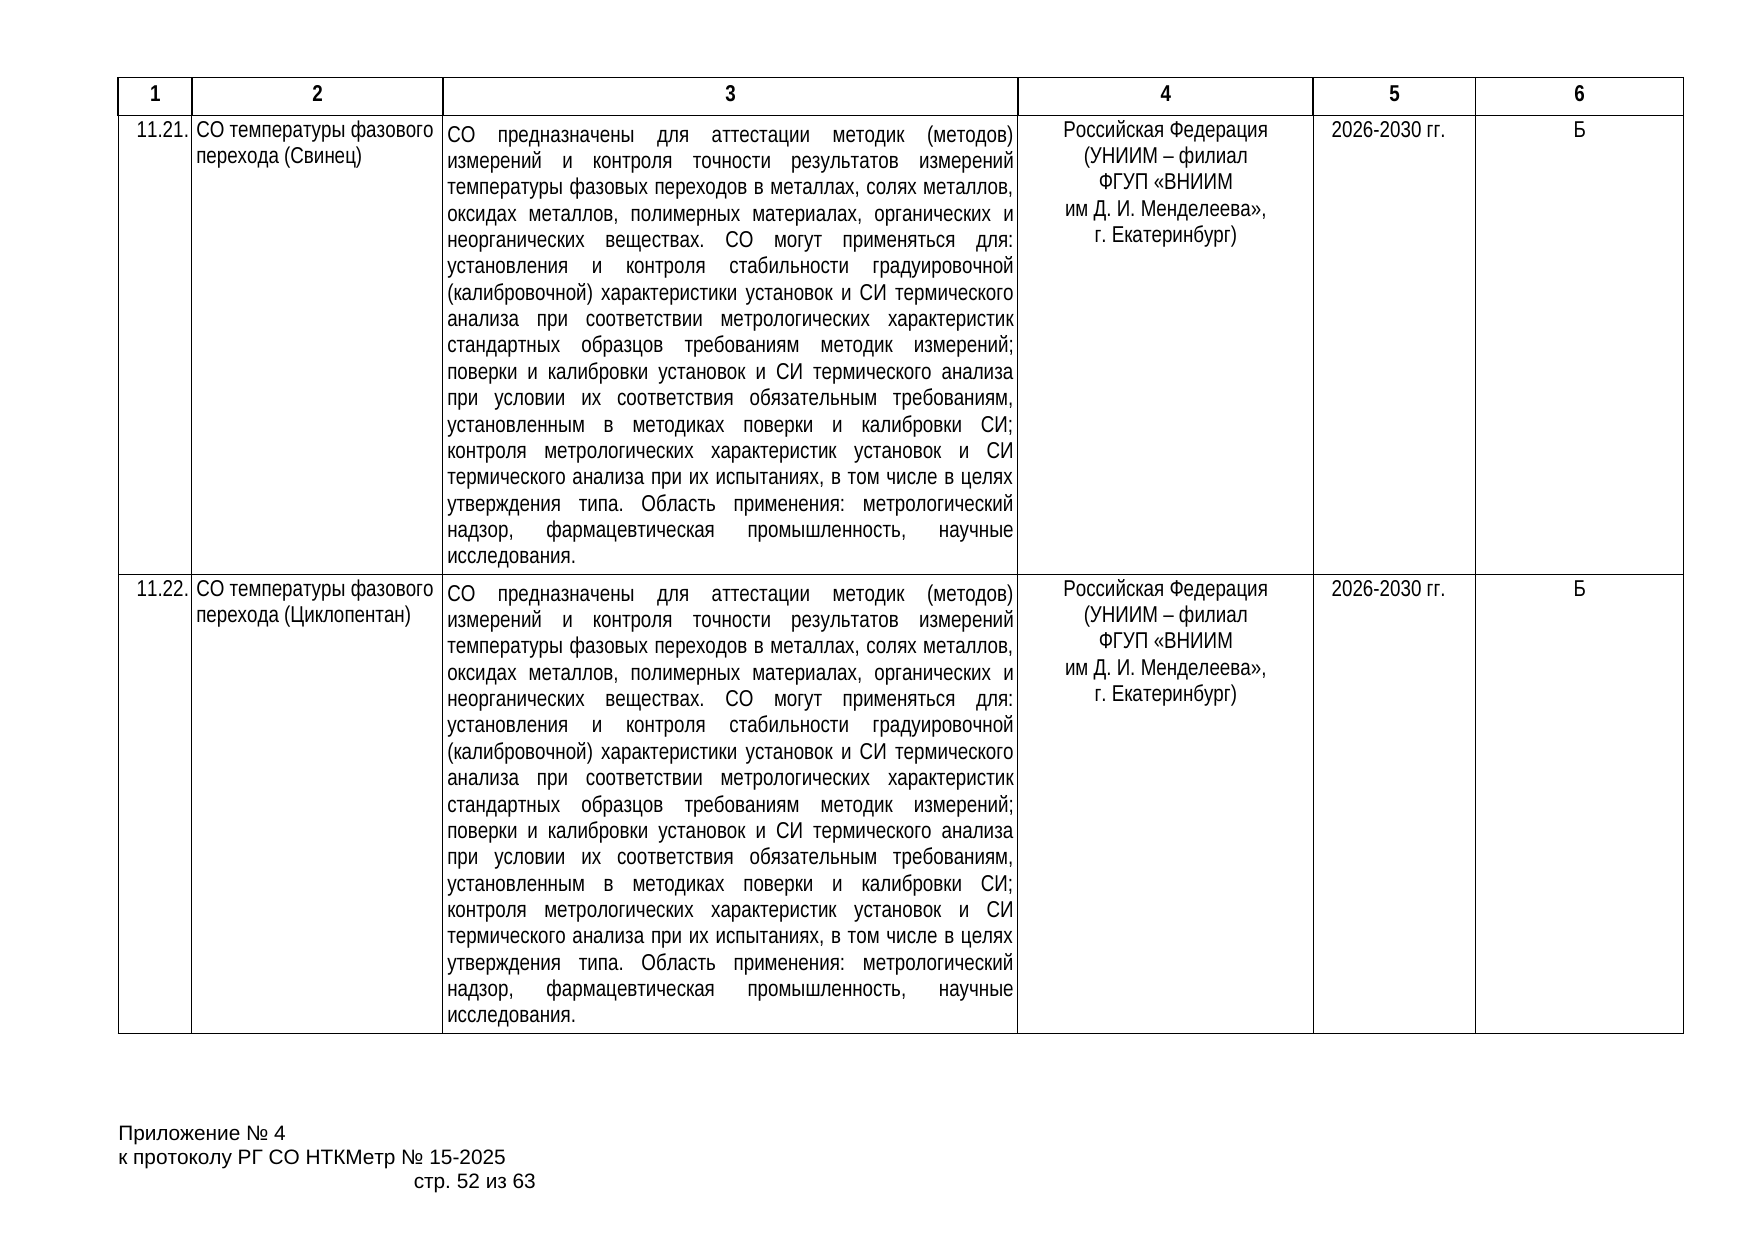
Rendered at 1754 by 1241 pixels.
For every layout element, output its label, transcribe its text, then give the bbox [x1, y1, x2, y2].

table_header 3 [444, 78, 1017, 114]
table_cell СО предназначены для аттестации методик (методов) измерений и контроля точности результатов измерений температуры фазовых переходов в металлах, солях металлов, оксидах металлов, полимерных материалах, органических и неорганических веществах. СО могут применяться для: установления и контроля стабильности градуировочной (калибровочной) характеристики установок и СИ термического анализа при соответствии метрологических характеристик стандартных образцов требованиям методик измерений; поверки и калибровки установок и СИ термического анализа при условии их соответствия обязательным требованиям, установленным в методиках поверки и калибровки СИ; контроля метрологических характеристик установок и СИ термического анализа при их испытаниях, в том числе в целях утверждения типа. Область применения: метрологический надзор, фармацевтическая промышленность, научные исследования. [443, 575, 1017, 1033]
table_header 4 [1019, 78, 1312, 114]
table_header 1 [119, 78, 191, 114]
table_cell [119, 116, 191, 574]
table_cell СО предназначены для аттестации методик (методов) измерений и контроля точности результатов измерений температуры фазовых переходов в металлах, солях металлов, оксидах металлов, полимерных материалах, органических и неорганических веществах. СО могут применяться для: установления и контроля стабильности градуировочной (калибровочной) характеристики установок и СИ термического анализа при соответствии метрологических характеристик стандартных образцов требованиям методик измерений; поверки и калибровки установок и СИ термического анализа при условии их соответствия обязательным требованиям, установленным в методиках поверки и калибровки СИ; контроля метрологических характеристик установок и СИ термического анализа при их испытаниях, в том числе в целях утверждения типа. Область применения: метрологический надзор, фармацевтическая промышленность, научные исследования. [443, 116, 1017, 574]
table_cell Б [1476, 575, 1683, 1033]
table_header 6 [1476, 78, 1683, 114]
table_cell СО температуры фазового перехода (Свинец) [192, 116, 442, 574]
table_cell 2026-2030 гг. [1314, 575, 1475, 1033]
table_cell СО температуры фазового перехода (Циклопентан) [192, 575, 442, 1033]
table_cell [119, 575, 191, 1033]
table_cell 2026-2030 гг. [1314, 116, 1475, 574]
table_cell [1018, 575, 1313, 1033]
table_header 2 [193, 78, 442, 114]
table_cell Российская Федерация (УНИИМ – филиал ФГУП «ВНИИМ им Д. И. Менделеева», г. Екатеринбург) [1018, 116, 1313, 574]
table_header 5 [1314, 78, 1475, 114]
table_cell Б [1476, 116, 1683, 574]
